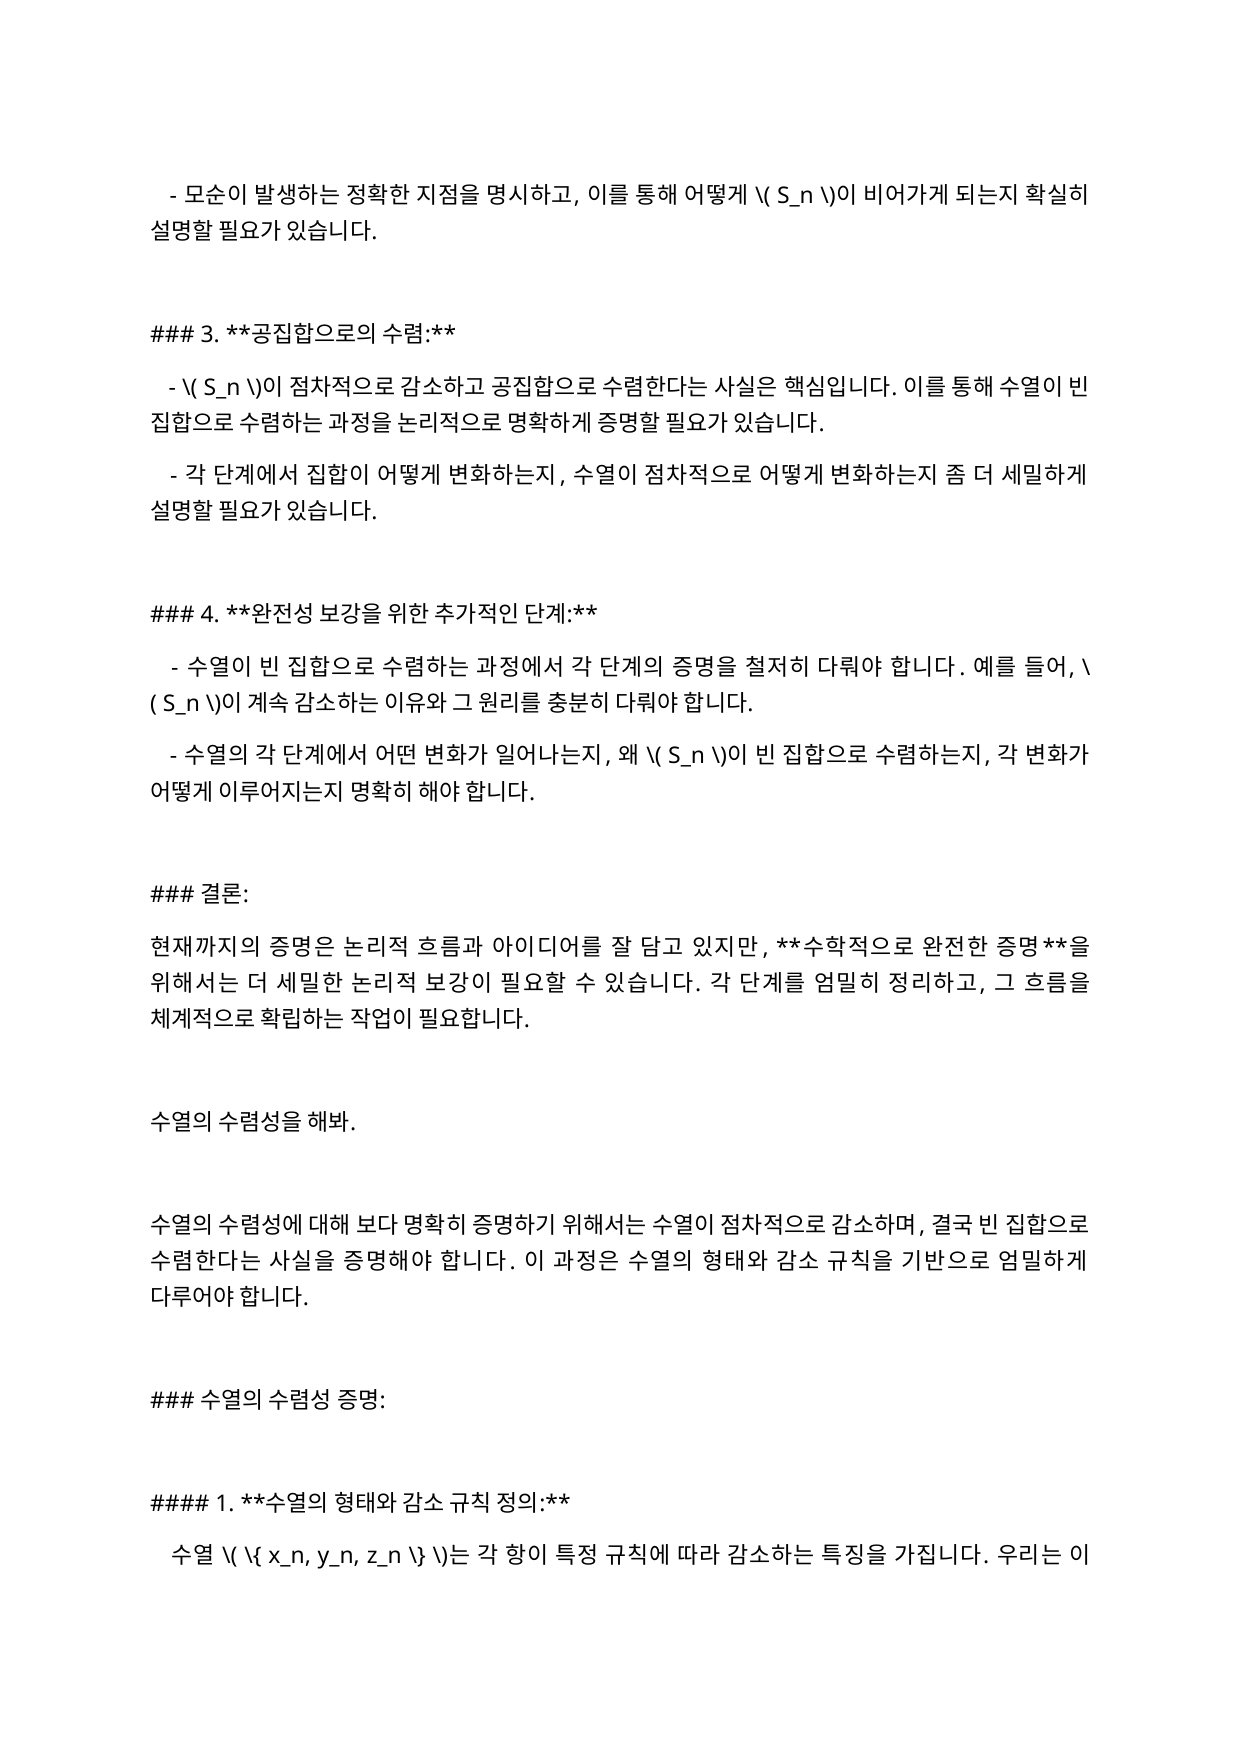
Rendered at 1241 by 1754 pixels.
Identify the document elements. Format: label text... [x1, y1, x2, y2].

text - 모순이 발생하는 정확한 지점을 명시하고, 이를 통해 어떻게 \( S_n \)이 비어가게 되는지 확실히 설명할 필요가 있습니다. [150, 177, 1090, 246]
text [150, 1537, 1090, 1571]
text ### 4. **완전성 보강을 위한 추가적인 단계:** [150, 596, 1090, 629]
text - 각 단계에서 집합이 어떻게 변화하는지, 수열이 점차적으로 어떻게 변화하는지 좀 더 세밀하게 설명할 필요가 있습니다. [150, 457, 1090, 527]
text - 수열의 각 단계에서 어떤 변화가 일어나는지, 왜 \( S_n \)이 빈 집합으로 수렴하는지, 각 변화가 어떻게 이루어지는지 명확히 해야 합니다. [150, 737, 1090, 807]
text 수열의 수렴성을 해봐. [150, 1104, 1090, 1137]
text ### 결론: [150, 876, 1090, 910]
text 현재까지의 증명은 논리적 흐름과 아이디어를 잘 담고 있지만, **수학적으로 완전한 증명**을 위해서는 더 세밀한 논리적 보강이 필요할 수 있습니다. 각 단계를 엄밀히 정리하고, 그 흐름을 체계적으로 확립하는 작업이 필요합니다. [150, 929, 1090, 1034]
text #### 1. **수열의 형태와 감소 규칙 정의:** [150, 1485, 1090, 1518]
text ### 수열의 수렴성 증명: [150, 1382, 1090, 1415]
text ### 3. **공집합으로의 수렴:** [150, 316, 1090, 349]
text 수열의 수렴성에 대해 보다 명확히 증명하기 위해서는 수열이 점차적으로 감소하며, 결국 빈 집합으로 수렴한다는 사실을 증명해야 합니다. 이 과정은 수열의 형태와 감소 규칙을 기반으로 엄밀하게 다루어야 합니다. [150, 1207, 1090, 1312]
text - \( S_n \)이 점차적으로 감소하고 공집합으로 수렴한다는 사실은 핵심입니다. 이를 통해 수열이 빈 집합으로 수렴하는 과정을 논리적으로 명확하게 증명할 필요가 있습니다. [150, 369, 1090, 438]
text - 수열이 빈 집합으로 수렴하는 과정에서 각 단계의 증명을 철저히 다뤄야 합니다. 예를 들어, \( S_n \)이 계속 감소하는 이유와 그 원리를 충분히 다뤄야 합니다. [150, 649, 1090, 718]
